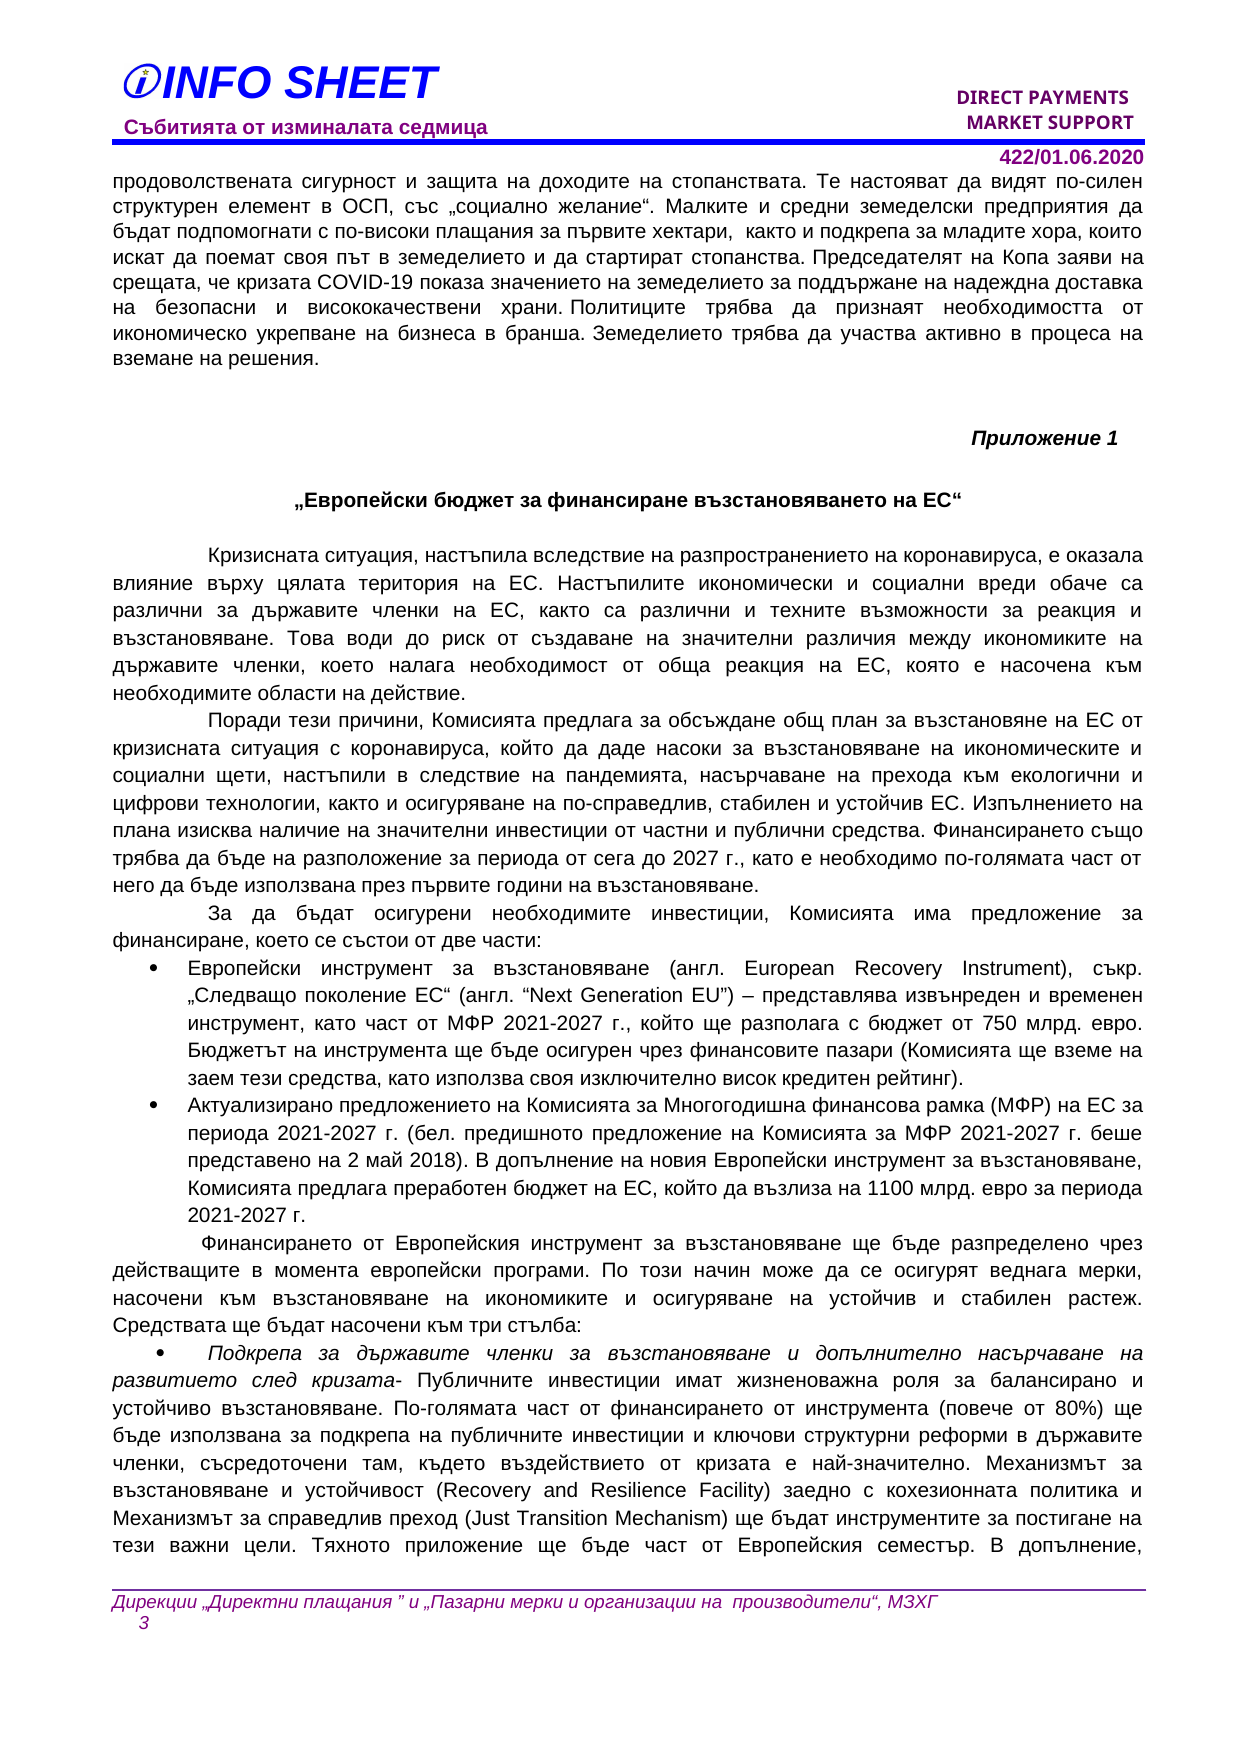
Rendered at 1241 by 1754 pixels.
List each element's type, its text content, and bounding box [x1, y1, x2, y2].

picture [123, 63, 162, 99]
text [112, 169, 1144, 370]
list Финансирането от Европейския инструмент за възстановяване ще бъде разпределено чрез действащите в момента европейски програми. По този начин може да се осигурят веднага мерки, насочени към възстановяване на икономиките и осигуряване на устойчив и стабилен растеж. Средствата ще бъдат насочени към три стълба: [112, 1231, 1144, 1337]
text Приложение 1 [112, 425, 1144, 449]
text Поради тези причини, Комисията предлага за обсъждане общ план за възстановяне на ЕС от кризисната ситуация с коронавируса, който да даде насоки за възстановяване на икономическите и социални щети, настъпили в следствие на пандемията, насърчаване на прехода към екологични и цифрови технологии, както и осигуряване на по-справедлив, стабилен и устойчив ЕС. Изпълнението на плана изисква наличие на значителни инвестиции от частни и публични средства. Финансирането също трябва да бъде на разположение за периода от сега до 2027 г., като е необходимо по-голямата част от него да бъде използвана през първите години на възстановяване. [112, 708, 1144, 897]
text Кризисната ситуация, настъпила вследствие на разпространението на коронавируса, е оказала влияние върху цялата територия на ЕС. Настъпилите икономически и социални вреди обаче са различни за държавите членки на ЕС, както са различни и техните възможности за реакция и възстановяване. Това води до риск от създаване на значителни различия между икономиките на държавите членки, което налага необходимост от обща реакция на ЕС, която е насочена към необходимите области на действие. [112, 543, 1144, 704]
text „Европейски бюджет за финансиране възстановяването на ЕС“ [112, 488, 1144, 512]
list Европейски инструмент за възстановяване (англ. European Recovery Instrument), съкр. „Следващо поколение ЕС“ (англ. “Next Generation EU”) – представлява извънреден и временен инструмент, като част от МФР 2021-2027 г., който ще разполага с бюджет от 750 млрд. евро. Бюджетът на инструмента ще бъде осигурен чрез финансовите пазари (Комисията ще вземе на заем тези средства, като използва своя изключително висок кредитен рейтинг). [150, 955, 1144, 1089]
text За да бъдат осигурени необходимите инвестиции, Комисията има предложение за финансиране, което се състои от две части: [112, 900, 1144, 952]
list Актуализирано предложението на Комисията за Многогодишна финансова рамка (МФР) на ЕС за периода 2021-2027 г. (бел. предишното предложение на Комисията за МФР 2021-2027 г. беше представено на 2 май 2018). В допълнение на новия Европейски инструмент за възстановяване, Комисията предлага преработен бюджет на ЕС, който да възлиза на 1100 млрд. евро за периода 2021-2027 г. [150, 1093, 1144, 1227]
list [112, 1341, 1144, 1557]
